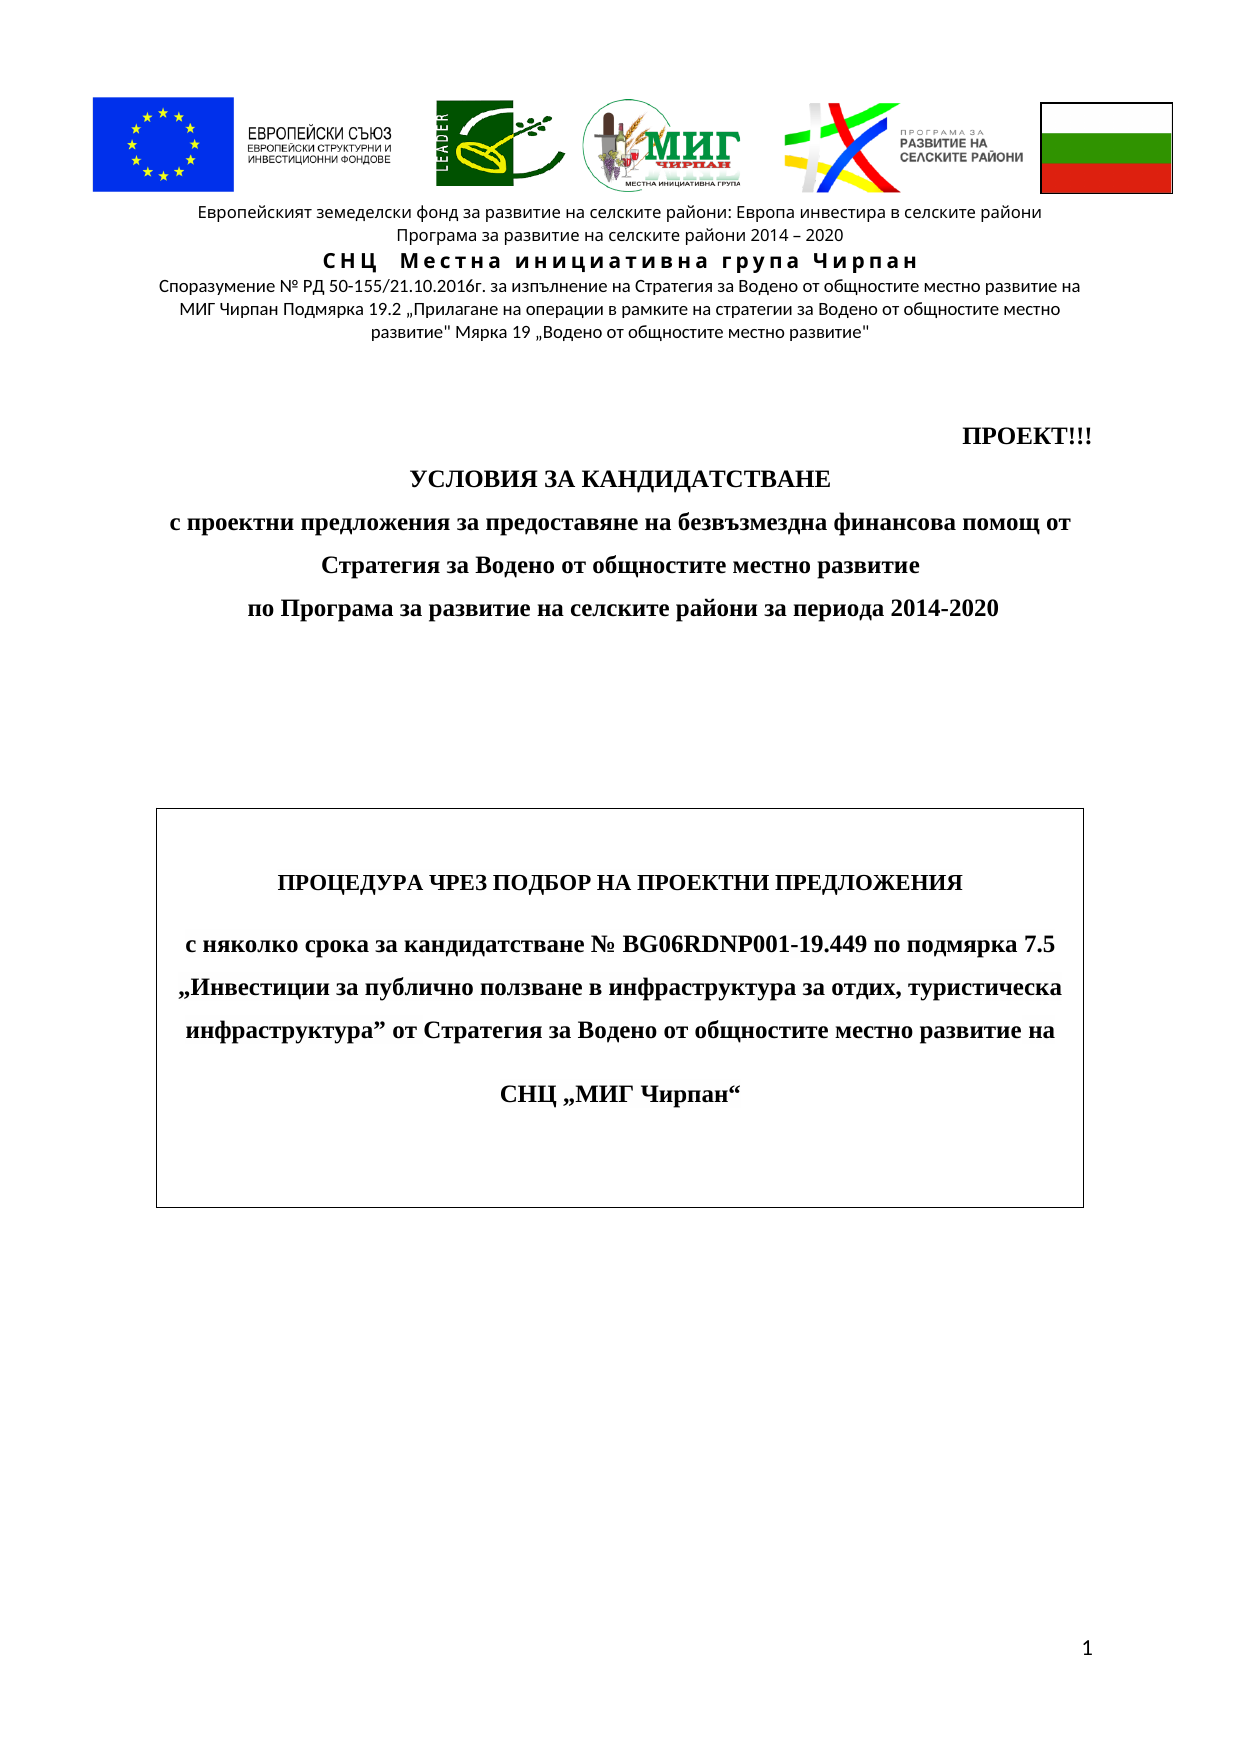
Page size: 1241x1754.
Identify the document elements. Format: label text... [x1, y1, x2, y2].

table_header ПРОЦЕДУРА ЧРЕЗ ПОДБОР НА ПРОЕКТНИ ПРЕДЛОЖЕНИЯ с няколко срока за кандидатстване № BG06RDNP001-19.449 по подмярка 7.5 „Инвестиции за публично ползване в инфраструктура за отдих, туристическа инфраструктура” от Стратегия за Водено от общностите местно развитие на СНЦ „МИГ Чирпан“ [157, 809, 1083, 1207]
picture [770, 95, 1033, 199]
picture [79, 82, 425, 202]
text по Програма за развитие на селските райони за периода 2014-2020 [148, 593, 1093, 622]
text ПРОЕКТ!!! [148, 421, 1093, 449]
picture [582, 99, 741, 192]
text с проектни предложения за предоставяне на безвъзмездна финансова помощ от Стратегия за Водено от общностите местно развитие [148, 507, 1093, 579]
text УСЛОВИЯ ЗА КАНДИДАТСТВАНЕ [148, 464, 1093, 493]
picture [436, 100, 569, 186]
